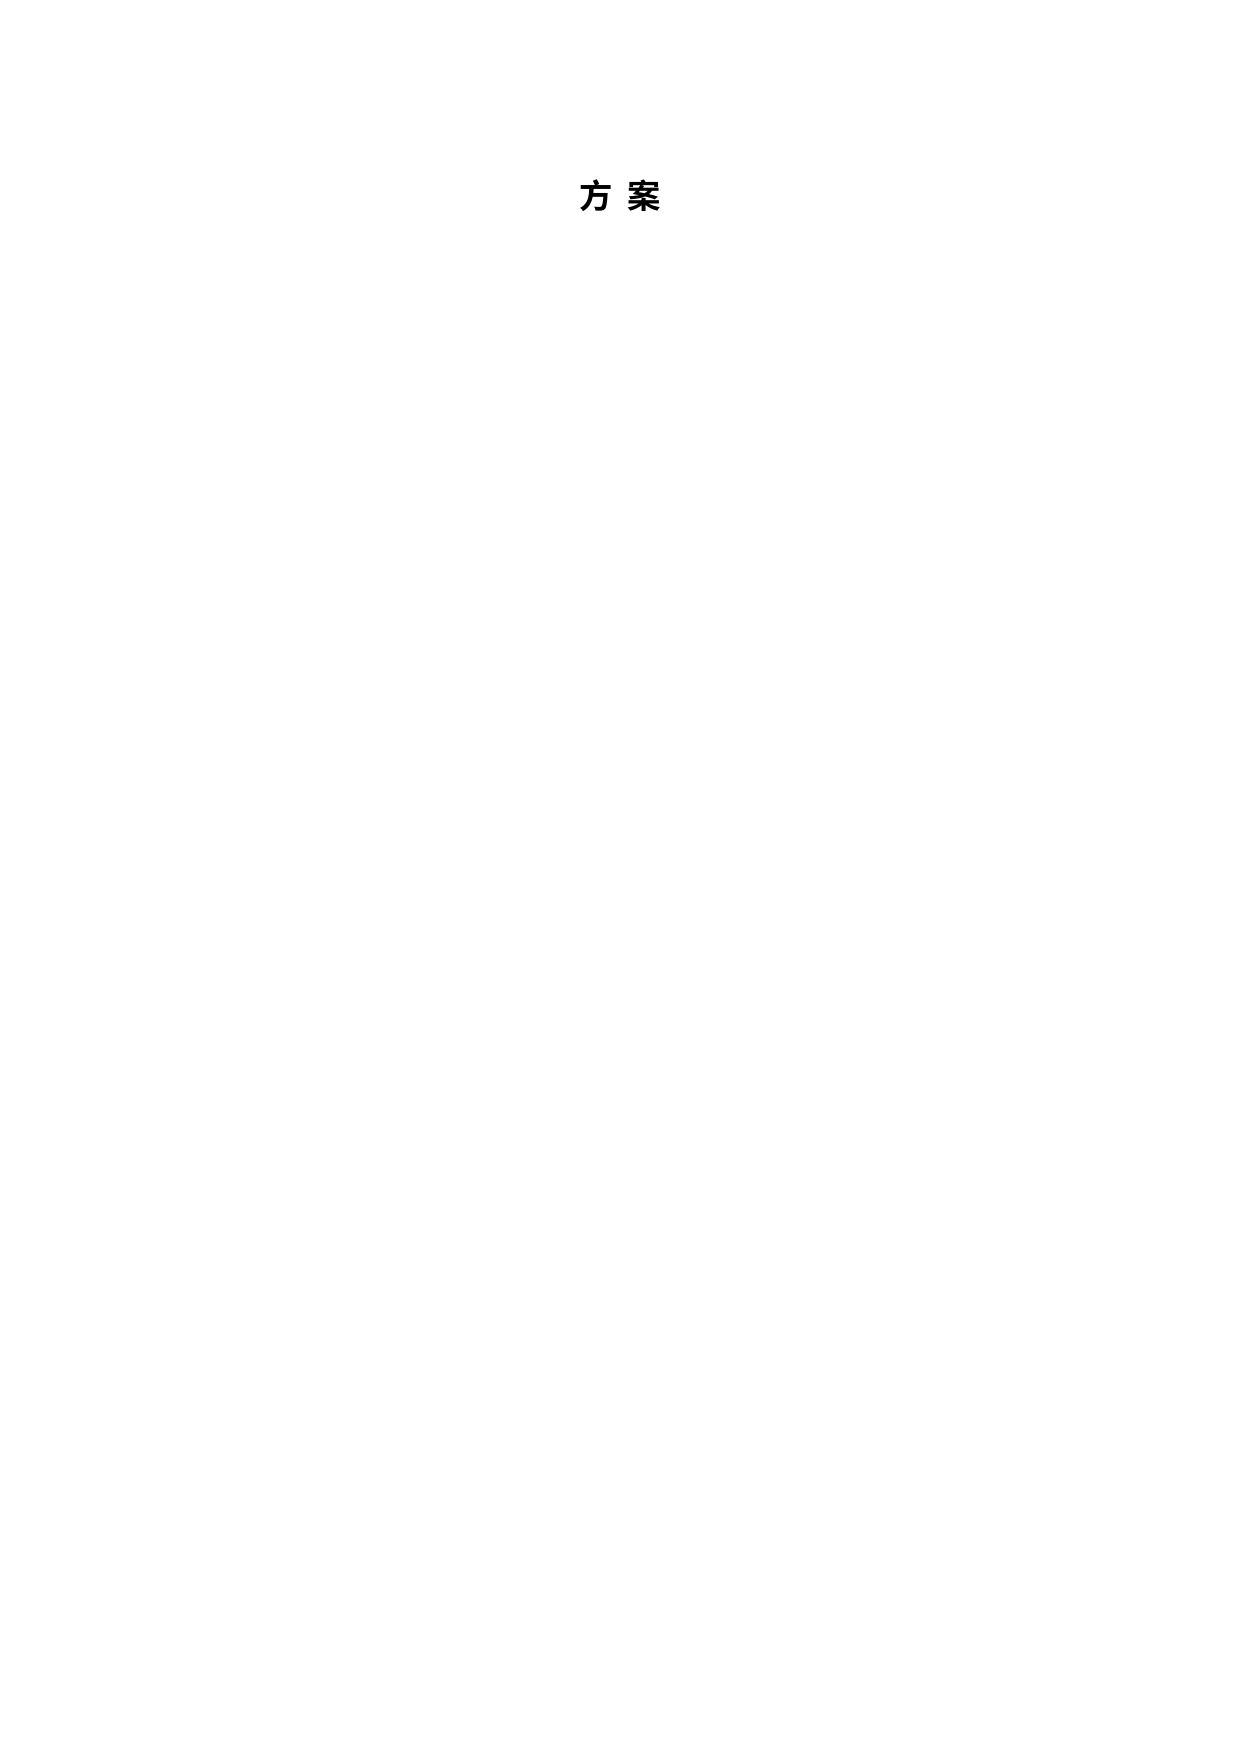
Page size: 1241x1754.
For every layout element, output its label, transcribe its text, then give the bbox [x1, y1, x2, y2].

text 方 案 [187, 162, 1053, 227]
